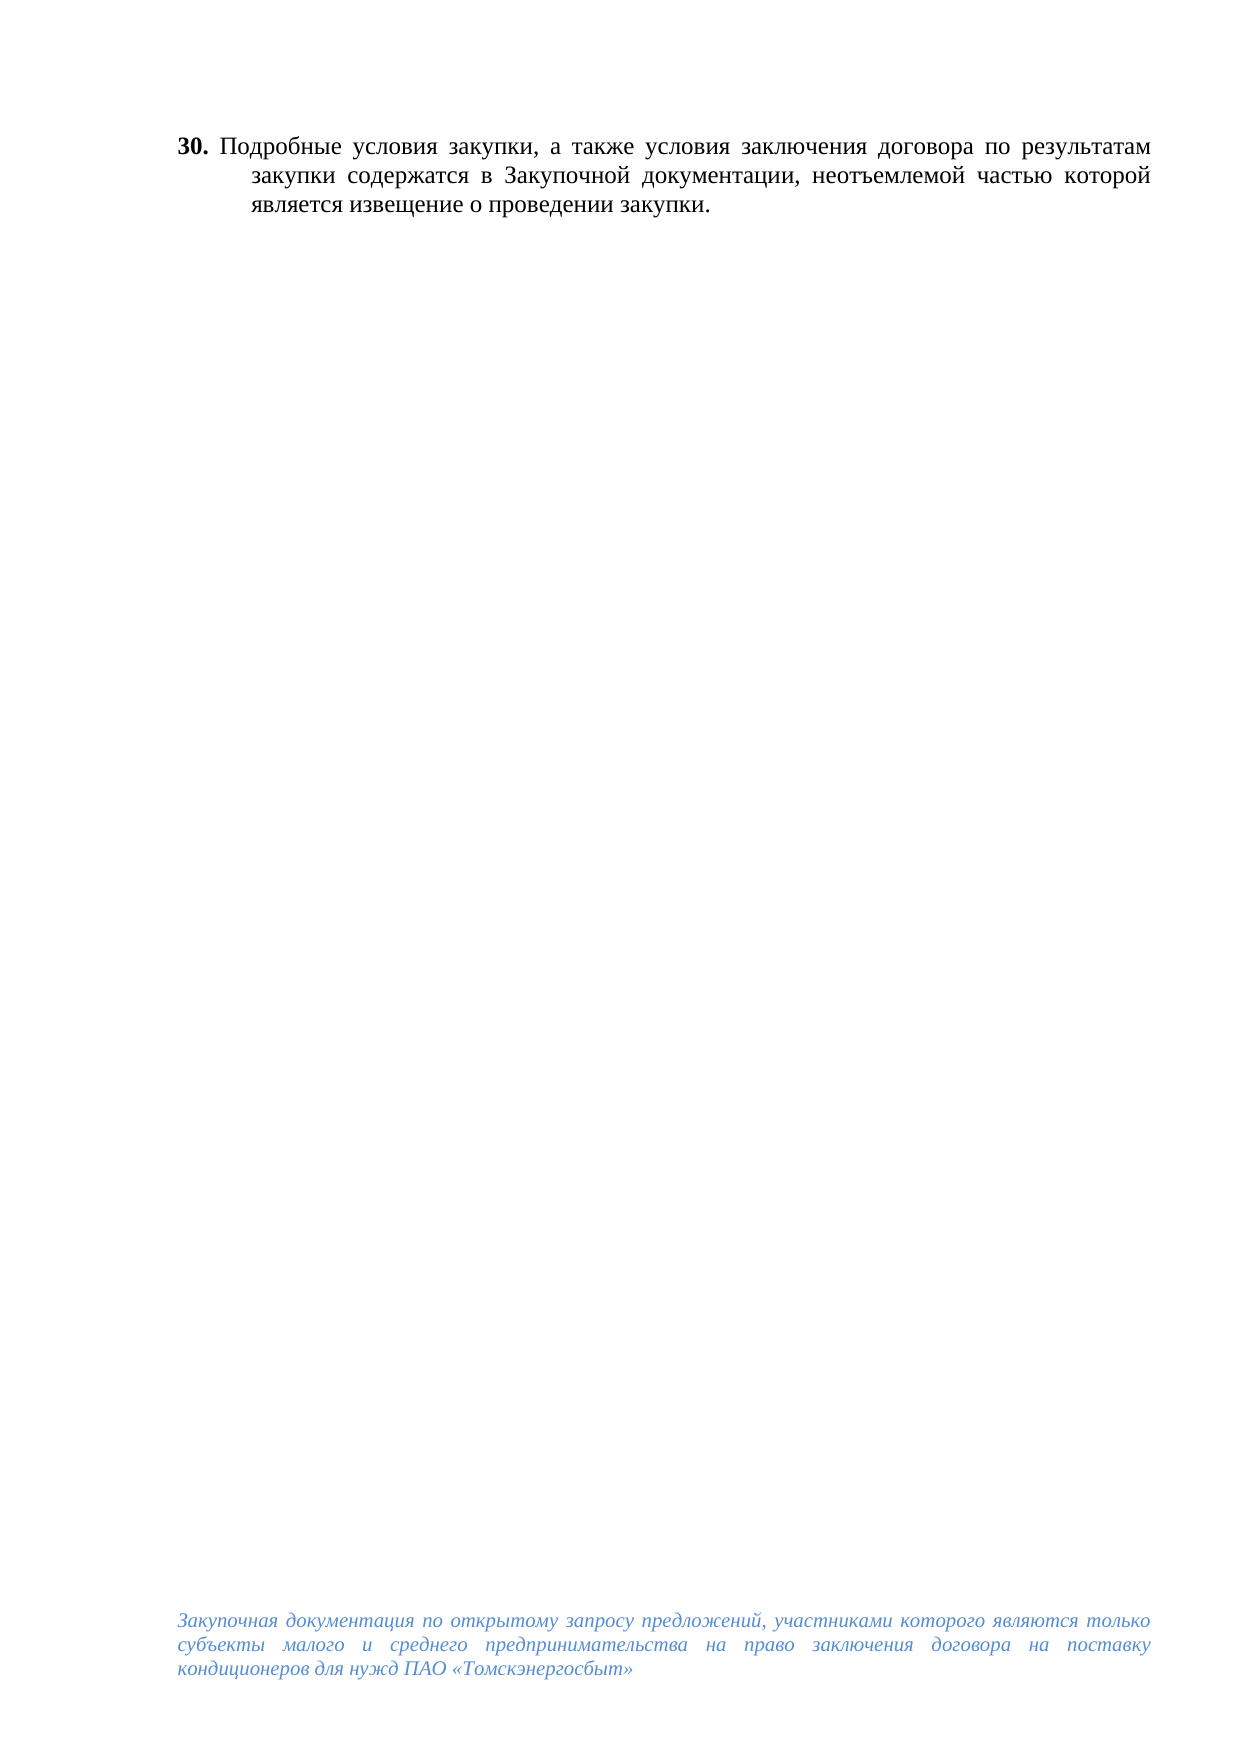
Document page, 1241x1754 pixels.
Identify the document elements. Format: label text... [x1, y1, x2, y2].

text 30. Подробные условия закупки, а также условия заключения договора по результатам закупки содержатся в Закупочной документации, неотъемлемой частью которой является извещение о проведении закупки. [177, 131, 1152, 217]
